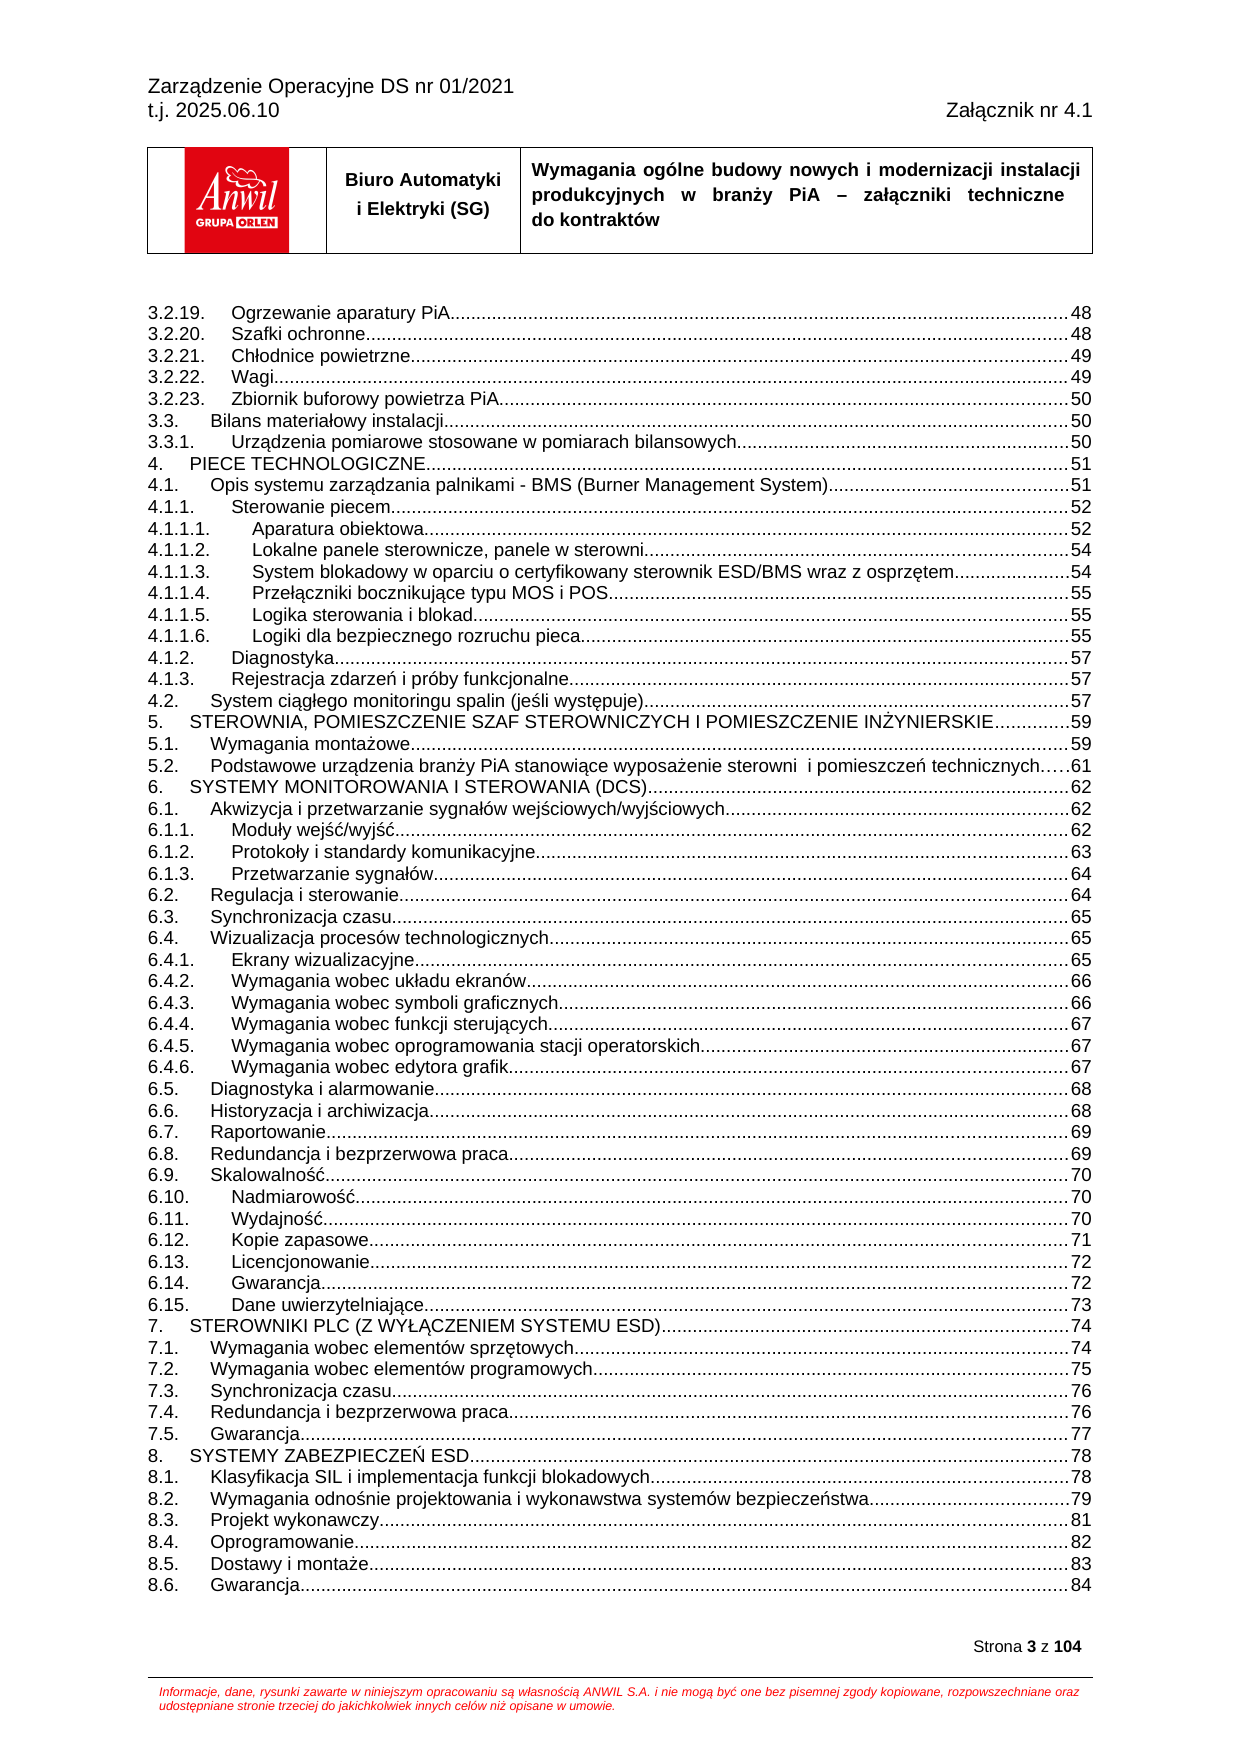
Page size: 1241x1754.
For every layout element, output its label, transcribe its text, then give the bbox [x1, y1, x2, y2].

text 4.1. Opis systemu zarządzania palnikami - BMS (Burner Management System) 51 [148, 474, 1092, 496]
text 6.5. Diagnostyka i alarmowanie 68 [148, 1078, 1092, 1099]
text 7.4. Redundancja i bezprzerwowa praca 76 [148, 1401, 1092, 1423]
text 6.4.6. Wymagania wobec edytora grafik 67 [148, 1056, 1092, 1078]
text 4.1.1.6. Logiki dla bezpiecznego rozruchu pieca 55 [148, 625, 1092, 647]
text 7.1. Wymagania wobec elementów sprzętowych 74 [148, 1337, 1092, 1358]
text 6.1.1. Moduły wejść/wyjść 62 [148, 819, 1092, 841]
text 6.4.1. Ekrany wizualizacyjne 65 [148, 948, 1092, 970]
text 3.3.1. Urządzenia pomiarowe stosowane w pomiarach bilansowych 50 [148, 431, 1092, 453]
text 4.1.1.4. Przełączniki bocznikujące typu MOS i POS 55 [148, 582, 1092, 603]
text 6.15. Dane uwierzytelniające 73 [148, 1293, 1092, 1315]
text 6. SYSTEMY MONITOROWANIA I STEROWANIA (DCS) 62 [148, 776, 1092, 798]
text 6.4.5. Wymagania wobec oprogramowania stacji operatorskich 67 [148, 1035, 1092, 1056]
text 3.2.19. Ogrzewanie aparatury PiA 48 [148, 302, 1092, 323]
text 5. STEROWNIA, POMIESZCZENIE SZAF STEROWNICZYCH I POMIESZCZENIE INŻYNIERSKIE 59 [148, 711, 1092, 733]
text 8.2. Wymagania odnośnie projektowania i wykonawstwa systemów bezpieczeństwa 79 [148, 1488, 1092, 1509]
text 6.1. Akwizycja i przetwarzanie sygnałów wejściowych/wyjściowych 62 [148, 798, 1092, 819]
text 6.9. Skalowalność 70 [148, 1164, 1092, 1186]
text 4.2. System ciągłego monitoringu spalin (jeśli występuje) 57 [148, 690, 1092, 711]
text 6.4. Wizualizacja procesów technologicznych 65 [148, 927, 1092, 948]
text 4.1.3. Rejestracja zdarzeń i próby funkcjonalne 57 [148, 668, 1092, 690]
text 8.3. Projekt wykonawczy 81 [148, 1509, 1092, 1531]
text 6.11. Wydajność 70 [148, 1207, 1092, 1229]
text 7.3. Synchronizacja czasu 76 [148, 1380, 1092, 1401]
text 3.2.21. Chłodnice powietrzne 49 [148, 345, 1092, 366]
text 7. STEROWNIKI PLC (Z WYŁĄCZENIEM SYSTEMU ESD) 74 [148, 1315, 1092, 1337]
text 8. SYSTEMY ZABEZPIECZEŃ ESD 78 [148, 1444, 1092, 1466]
text 4.1.1.1. Aparatura obiektowa 52 [148, 517, 1092, 539]
text 6.4.4. Wymagania wobec funkcji sterujących 67 [148, 1013, 1092, 1035]
text 6.2. Regulacja i sterowanie 64 [148, 884, 1092, 905]
text 4.1.1.5. Logika sterowania i blokad 55 [148, 603, 1092, 625]
text 8.6. Gwarancja 84 [148, 1574, 1092, 1595]
text 7.2. Wymagania wobec elementów programowych 75 [148, 1358, 1092, 1380]
text 3.2.20. Szafki ochronne 48 [148, 323, 1092, 345]
text 6.8. Redundancja i bezprzerwowa praca 69 [148, 1143, 1092, 1164]
text 3.3. Bilans materiałowy instalacji 50 [148, 409, 1092, 431]
text 6.3. Synchronizacja czasu 65 [148, 905, 1092, 927]
text 4.1.2. Diagnostyka 57 [148, 647, 1092, 668]
text 3.2.22. Wagi 49 [148, 366, 1092, 388]
text 3.2.23. Zbiornik buforowy powietrza PiA 50 [148, 388, 1092, 409]
text 6.4.2. Wymagania wobec układu ekranów 66 [148, 970, 1092, 992]
text 8.1. Klasyfikacja SIL i implementacja funkcji blokadowych 78 [148, 1466, 1092, 1488]
text 4.1.1.2. Lokalne panele sterownicze, panele w sterowni 54 [148, 539, 1092, 560]
text 6.12. Kopie zapasowe 71 [148, 1229, 1092, 1250]
text 5.1. Wymagania montażowe 59 [148, 733, 1092, 754]
text 6.7. Raportowanie 69 [148, 1121, 1092, 1143]
text 6.10. Nadmiarowość 70 [148, 1186, 1092, 1207]
text 4.1.1. Sterowanie piecem 52 [148, 496, 1092, 517]
text 8.4. Oprogramowanie 82 [148, 1531, 1092, 1552]
text 6.1.3. Przetwarzanie sygnałów 64 [148, 862, 1092, 884]
text 6.14. Gwarancja 72 [148, 1272, 1092, 1293]
text 5.2. Podstawowe urządzenia branży PiA stanowiące wyposażenie sterowni i pomieszczeń technicznych 61 [148, 754, 1092, 776]
text 8.5. Dostawy i montaże 83 [148, 1552, 1092, 1574]
text 6.13. Licencjonowanie 72 [148, 1250, 1092, 1272]
text 4.1.1.3. System blokadowy w oparciu o certyfikowany sterownik ESD/BMS wraz z osprzętem 54 [148, 560, 1092, 582]
text 7.5. Gwarancja 77 [148, 1423, 1092, 1444]
text 6.4.3. Wymagania wobec symboli graficznych 66 [148, 992, 1092, 1013]
picture [184, 147, 290, 253]
text 6.1.2. Protokoły i standardy komunikacyjne 63 [148, 841, 1092, 862]
text 6.6. Historyzacja i archiwizacja 68 [148, 1099, 1092, 1121]
text 4. PIECE TECHNOLOGICZNE 51 [148, 453, 1092, 474]
